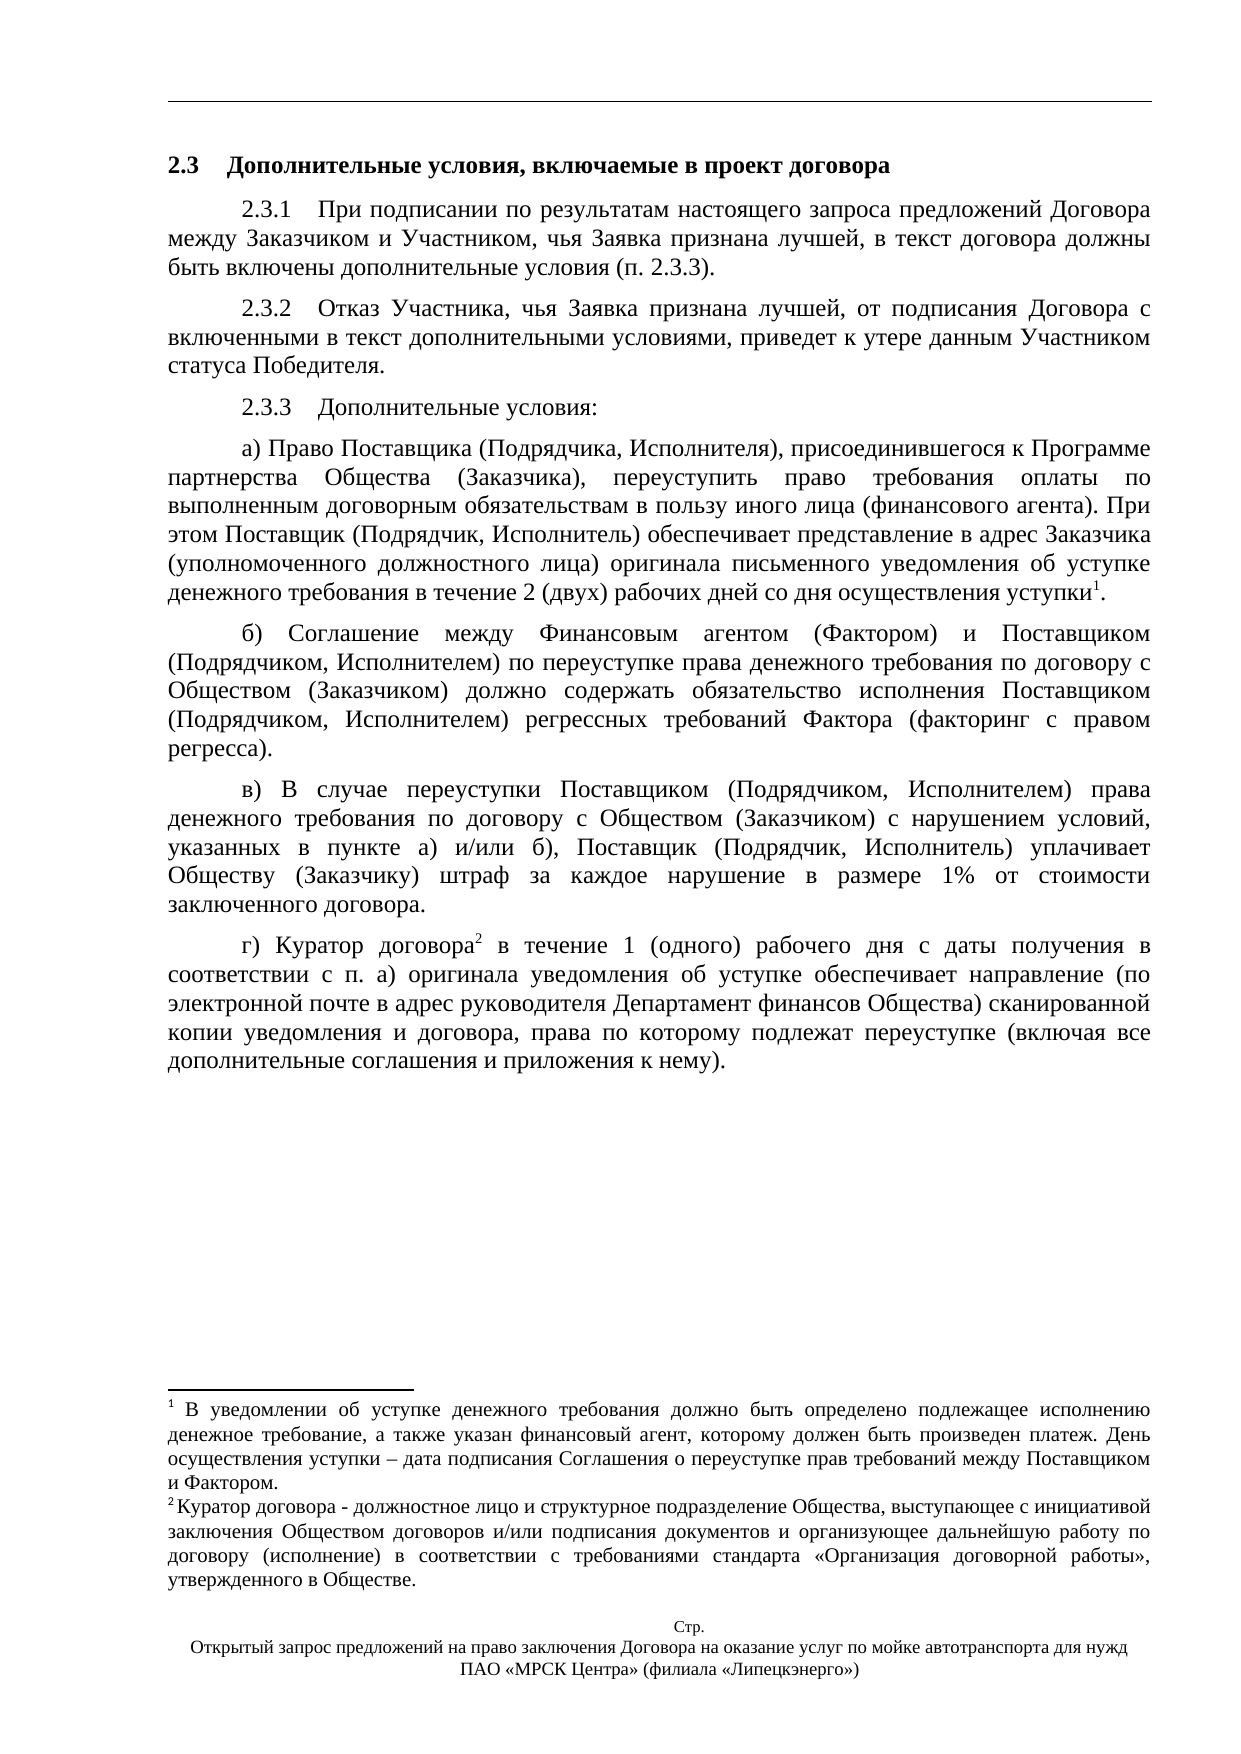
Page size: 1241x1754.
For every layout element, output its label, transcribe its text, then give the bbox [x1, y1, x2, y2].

subtitle Дополнительные условия, включаемые в проект договора [168, 150, 1152, 179]
subtitle а) Право Поставщика (Подрядчика, Исполнителя), присоединившегося к Программе партнерства Общества (Заказчика), переуступить право требования оплаты по выполненным договорным обязательствам в пользу иного лица (финансового агента). При этом Поставщик (Подрядчик, Исполнитель) обеспечивает представление в адрес Заказчика (уполномоченного должностного лица) оригинала письменного уведомления об уступке денежного требования в течение 2 (двух) рабочих дней со дня осуществления уступки. [168, 433, 1152, 605]
subtitle Дополнительные условия: [168, 392, 1152, 420]
subtitle Отказ Участника, чья Заявка признана лучшей, от подписания Договора с включенными в текст дополнительными условиями, приведет к утере данным Участником статуса Победителя. [168, 293, 1152, 379]
subtitle б) Соглашение между Финансовым агентом (Фактором) и Поставщиком (Подрядчиком, Исполнителем) по переуступке права денежного требования по договору с Обществом (Заказчиком) должно содержать обязательство исполнения Поставщиком (Подрядчиком, Исполнителем) регрессных требований Фактора (факторинг с правом регресса). [168, 618, 1152, 762]
subtitle При подписании по результатам настоящего запроса предложений Договора между Заказчиком и Участником, чья Заявка признана лучшей, в текст договора должны быть включены дополнительные условия (п. 2.3.3). [168, 194, 1152, 280]
subtitle г) Куратор договора в течение 1 (одного) рабочего дня с даты получения в соответствии с п. а) оригинала уведомления об уступке обеспечивает направление (по электронной почте в адрес руководителя Департамент финансов Общества) сканированной копии уведомления и договора, права по которому подлежат переуступке (включая все дополнительные соглашения и приложения к нему). [168, 930, 1152, 1074]
subtitle в) В случае переуступки Поставщиком (Подрядчиком, Исполнителем) права денежного требования по договору с Обществом (Заказчиком) с нарушением условий, указанных в пункте а) и/или б), Поставщик (Подрядчик, Исполнитель) уплачивает Обществу (Заказчику) штраф за каждое нарушение в размере 1% от стоимости заключенного договора. [168, 774, 1152, 918]
